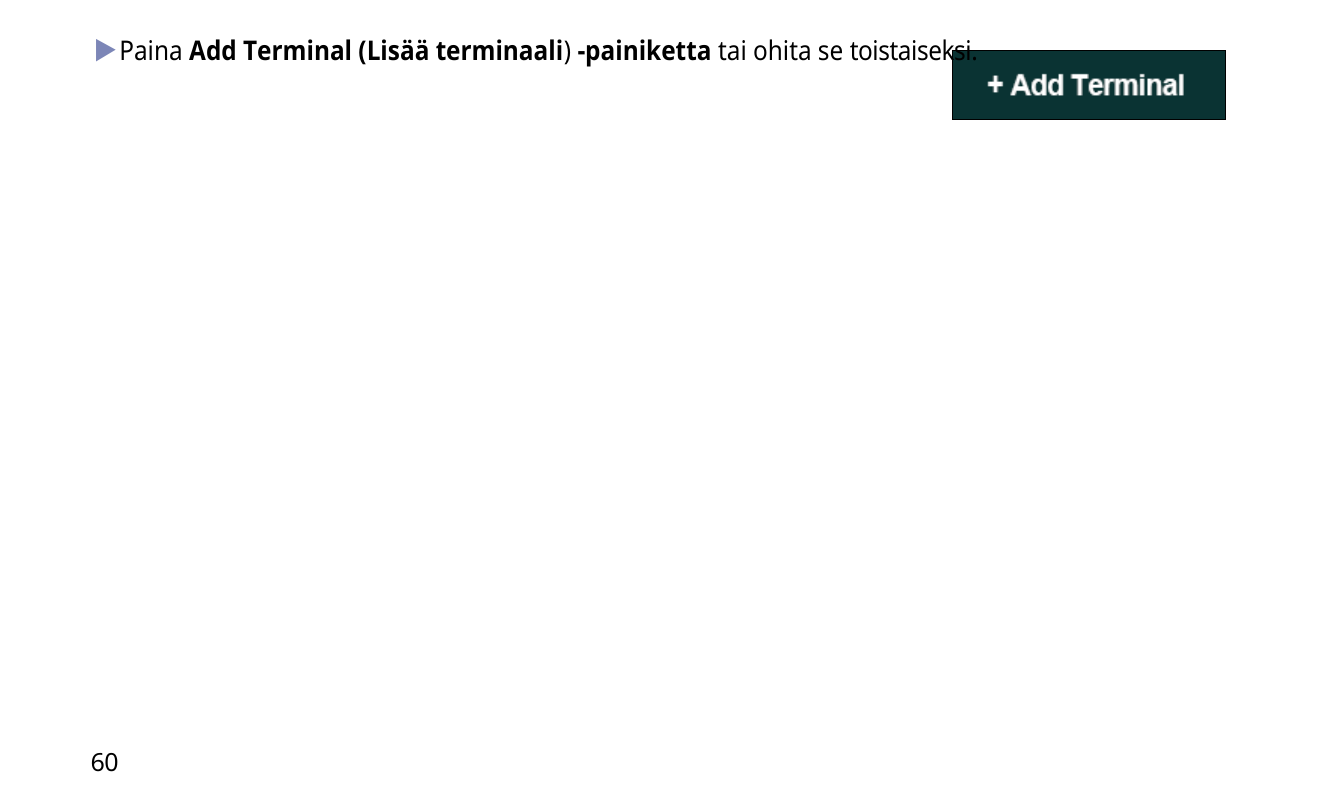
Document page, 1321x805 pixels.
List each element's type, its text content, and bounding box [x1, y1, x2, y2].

list Paina Add Terminal (Lisää terminaali) -painiketta tai ohita se toistaiseksi. [93, 31, 1258, 68]
picture [953, 68, 1225, 119]
